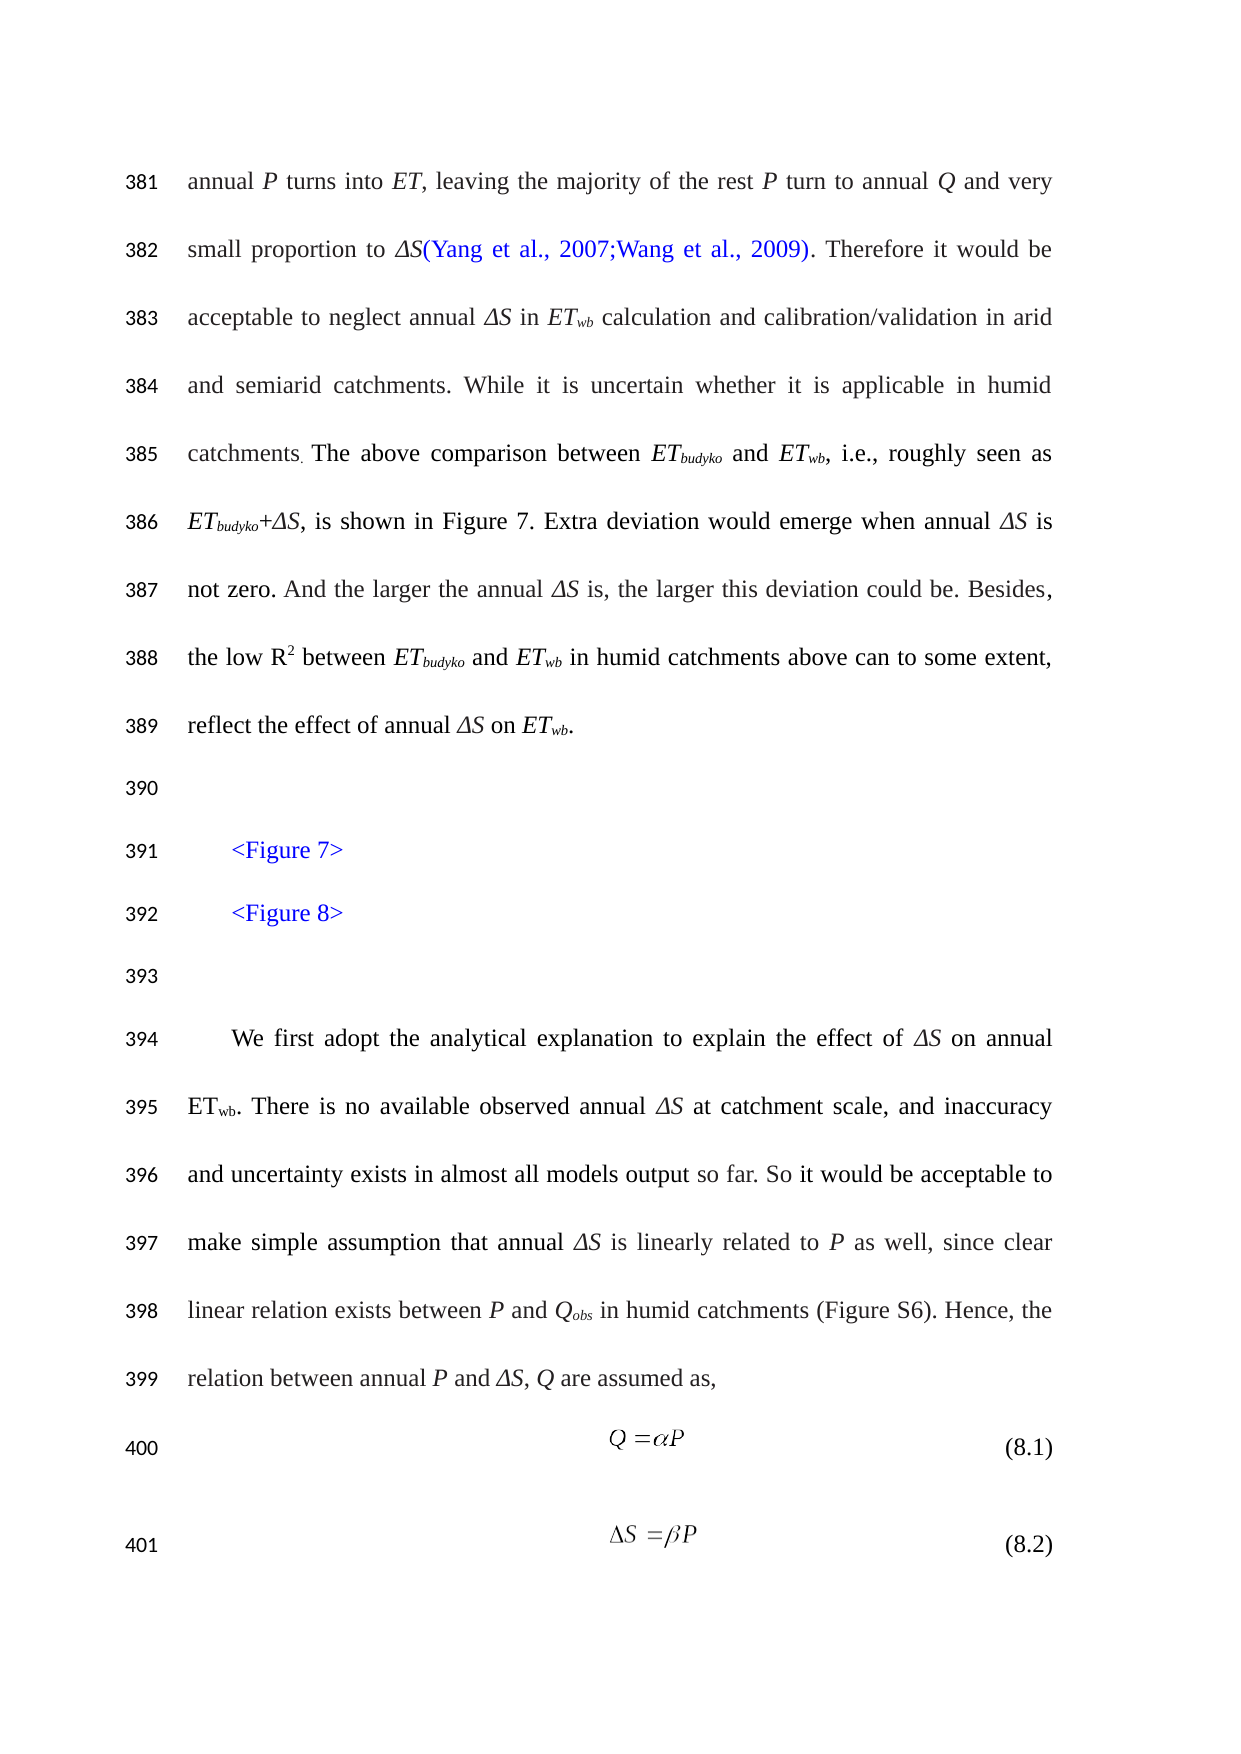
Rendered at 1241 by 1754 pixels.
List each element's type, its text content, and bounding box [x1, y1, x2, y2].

text (8.2) [187, 1520, 1053, 1588]
text <Figure 7> [187, 833, 1053, 867]
text <Figure 8> [187, 895, 1053, 929]
text We first adopt the analytical explanation to explain the effect of ΔS on annual ETwb. There is no available observed annual ΔS at catchment scale, and inaccuracy and uncertainty exists in almost all models output so far. So it would be acceptable to make simple assumption that annual ΔS is linearly related to P as well, since clear linear relation exists between P and Qobs in humid catchments (Figure S6). Hence, the relation between annual P and ΔS, Q are assumed as, [187, 1021, 1053, 1394]
text (8.1) [187, 1423, 1053, 1491]
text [187, 164, 1053, 741]
